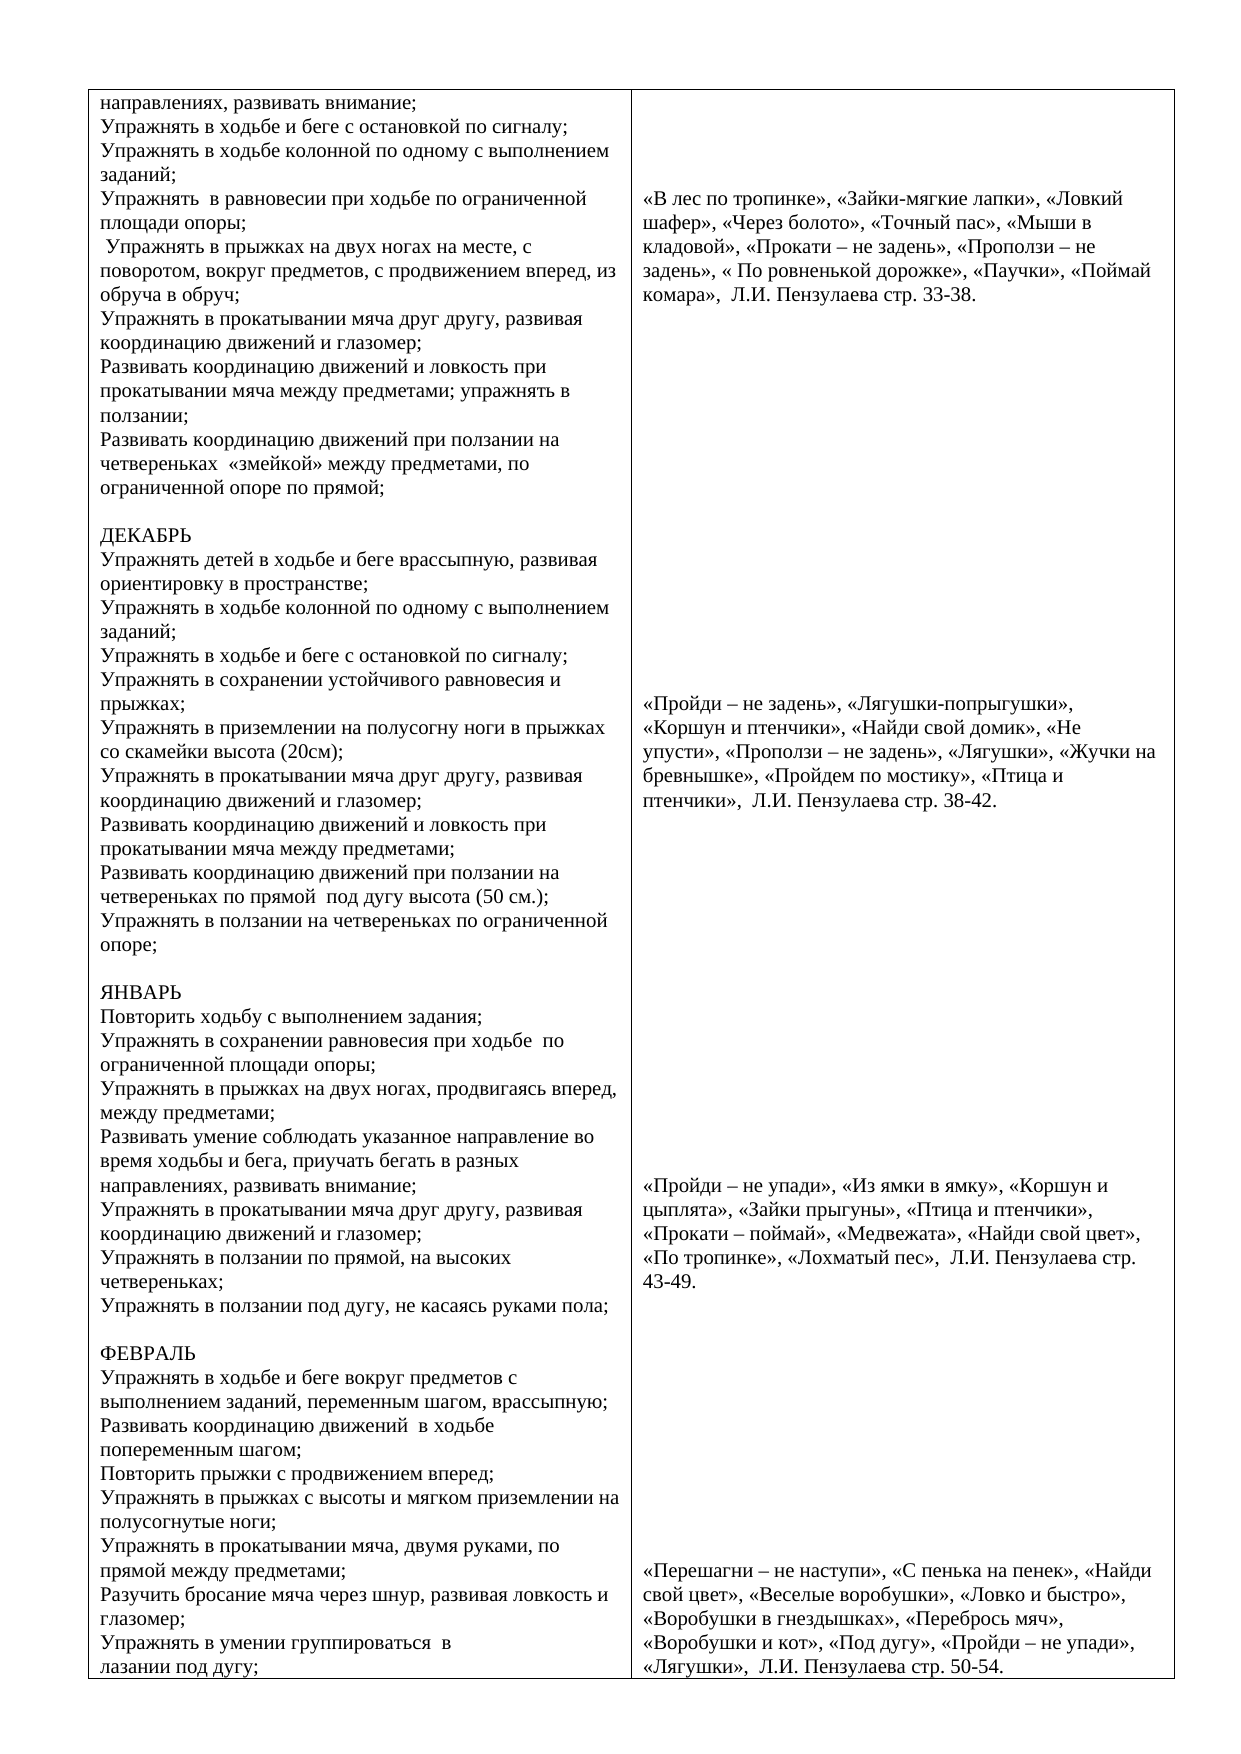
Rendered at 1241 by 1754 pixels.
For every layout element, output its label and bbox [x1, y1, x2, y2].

table_cell [632, 90, 1174, 1678]
table_cell [89, 90, 631, 1678]
